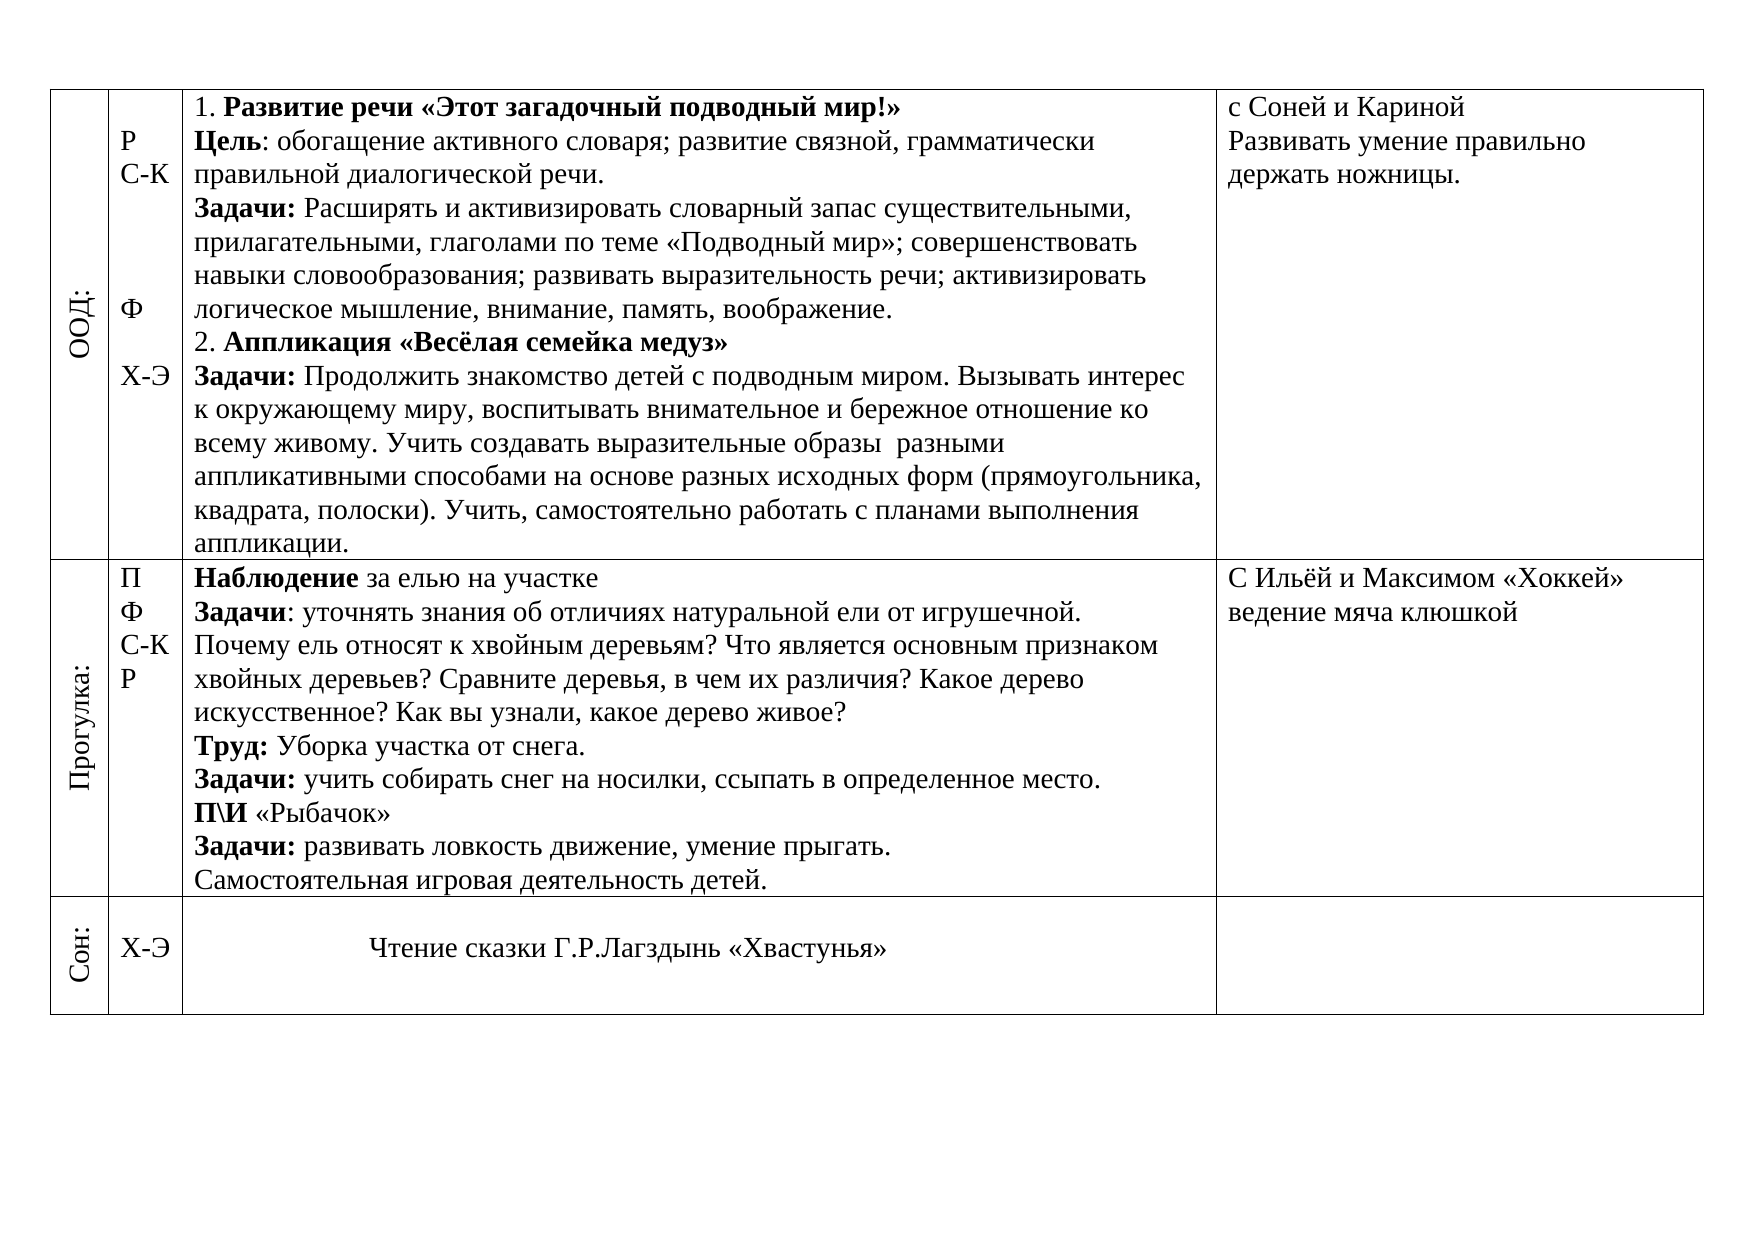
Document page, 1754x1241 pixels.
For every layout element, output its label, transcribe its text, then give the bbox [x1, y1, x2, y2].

table_cell с Соней и Кариной Развивать умение правильно держать ножницы. [1217, 90, 1703, 559]
table_cell ООД: [51, 90, 108, 559]
table_cell Сон: [51, 897, 108, 1014]
table_cell Чтение сказки Г.Р.Лагздынь «Хвастунья» [183, 897, 1216, 1014]
table_cell Х-Э [109, 897, 182, 1014]
table_cell [1217, 897, 1703, 1014]
table_cell 1. Развитие речи «Этот загадочный подводный мир!» Цель: обогащение активного словаря; развитие связной, грамматически правильной диалогической речи. Задачи: Расширять и активизировать словарный запас существительными, прилагательными, глаголами по теме «Подводный мир»; совершенствовать навыки словообразования; развивать выразительность речи; активизировать логическое мышление, внимание, память, воображение. 2. Аппликация «Весёлая семейка медуз» Задачи: Продолжить знакомство детей с подводным миром. Вызывать интерес к окружающему миру, воспитывать внимательное и бережное отношение ко всему живому. Учить создавать выразительные образы разными аппликативными способами на основе разных исходных форм (прямоугольника, квадрата, полоски). Учить, самостоятельно работать с планами выполнения аппликации. [183, 90, 1216, 559]
table_cell П Ф С-К Р [109, 560, 182, 896]
table_cell Наблюдение за елью на участке Задачи: уточнять знания об отличиях натуральной ели от игрушечной. Почему ель относят к хвойным деревьям? Что является основным признаком хвойных деревьев? Сравните деревья, в чем их различия? Какое дерево искусственное? Как вы узнали, какое дерево живое? Труд: Уборка участка от снега. Задачи: учить собирать снег на носилки, ссыпать в определенное место. П\И «Рыбачок» Задачи: развивать ловкость движение, умение прыгать. Самостоятельная игровая деятельность детей. [183, 560, 1216, 896]
table_cell Прогулка: [51, 560, 108, 896]
table_cell С Ильёй и Максимом «Хоккей» ведение мяча клюшкой [1217, 560, 1703, 896]
table_cell Р С-К Ф Х-Э [109, 90, 182, 559]
